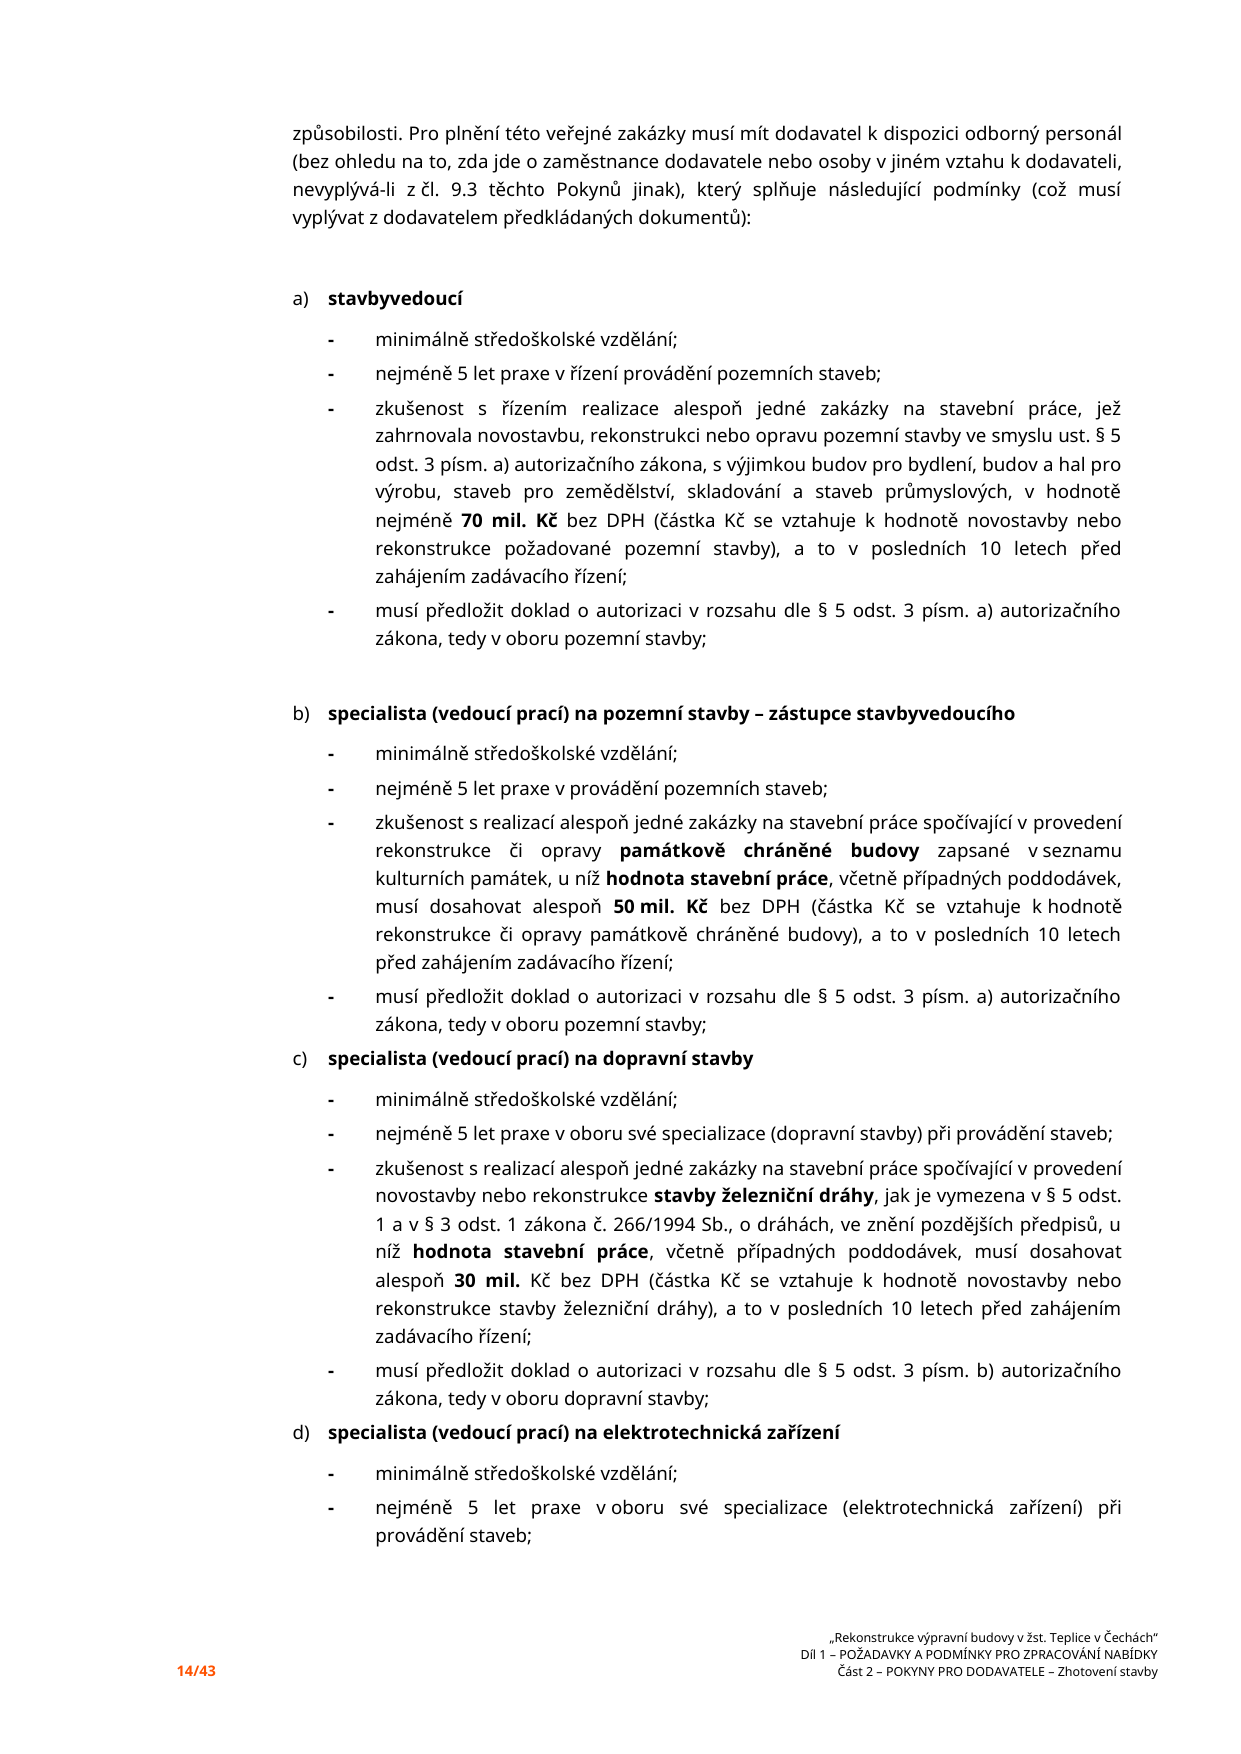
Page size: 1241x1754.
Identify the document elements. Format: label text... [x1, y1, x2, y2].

text zkušenost s řízením realizace alespoň jedné zakázky na stavební práce, jež zahrnovala novostavbu, rekonstrukci nebo opravu pozemní stavby ve smyslu ust. § 5 odst. 3 písm. a) autorizačního zákona, s výjimkou budov pro bydlení, budov a hal pro výrobu, staveb pro zemědělství, skladování a staveb průmyslových, v hodnotě nejméně 70 mil. Kč bez DPH (částka Kč se vztahuje k hodnotě novostavby nebo rekonstrukce požadované pozemní stavby), a to v posledních 10 letech před zahájením zadávacího řízení; [328, 395, 1122, 588]
text nejméně 5 let praxe v provádění pozemních staveb; [328, 775, 1122, 800]
text minimálně středoškolské vzdělání; [328, 326, 1122, 352]
text musí předložit doklad o autorizaci v rozsahu dle § 5 odst. 3 písm. b) autorizačního zákona, tedy v oboru dopravní stavby; [328, 1357, 1122, 1411]
list specialista (vedoucí prací) na pozemní stavby – zástupce stavbyvedoucího [292, 700, 1122, 726]
text musí předložit doklad o autorizaci v rozsahu dle § 5 odst. 3 písm. a) autorizačního zákona, tedy v oboru pozemní stavby; [328, 597, 1122, 651]
text nejméně 5 let praxe v řízení provádění pozemních staveb; [328, 361, 1122, 386]
text nejméně 5 let praxe v oboru své specializace (elektrotechnická zařízení) při provádění staveb; [328, 1494, 1122, 1548]
text minimálně středoškolské vzdělání; [328, 1460, 1122, 1486]
text zkušenost s realizací alespoň jedné zakázky na stavební práce spočívající v provedení rekonstrukce či opravy památkově chráněné budovy zapsané v seznamu kulturních památek, u níž hodnota stavební práce, včetně případných poddodávek, musí dosahovat alespoň 50 mil. Kč bez DPH (částka Kč se vztahuje k hodnotě rekonstrukce či opravy památkově chráněné budovy), a to v posledních 10 letech před zahájením zadávacího řízení; [328, 809, 1122, 975]
text minimálně středoškolské vzdělání; [328, 1086, 1122, 1112]
list specialista (vedoucí prací) na dopravní stavby [292, 1046, 1122, 1071]
text zkušenost s realizací alespoň jedné zakázky na stavební práce spočívající v provedení novostavby nebo rekonstrukce stavby železniční dráhy, jak je vymezena v § 5 odst. 1 a v § 3 odst. 1 zákona č. 266/1994 Sb., o dráhách, ve znění pozdějších předpisů, u níž hodnota stavební práce, včetně případných poddodávek, musí dosahovat alespoň 30 mil. Kč bez DPH (částka Kč se vztahuje k hodnotě novostavby nebo rekonstrukce stavby železniční dráhy), a to v posledních 10 letech před zahájením zadávacího řízení; [328, 1155, 1122, 1348]
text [292, 121, 1122, 230]
text nejméně 5 let praxe v oboru své specializace (dopravní stavby) při provádění staveb; [328, 1121, 1122, 1146]
text specialista (vedoucí prací) na elektrotechnická zařízení [292, 1419, 1122, 1445]
text musí předložit doklad o autorizaci v rozsahu dle § 5 odst. 3 písm. a) autorizačního zákona, tedy v oboru pozemní stavby; [328, 983, 1122, 1037]
text minimálně středoškolské vzdělání; [328, 741, 1122, 766]
list stavbyvedoucí [292, 286, 1122, 311]
